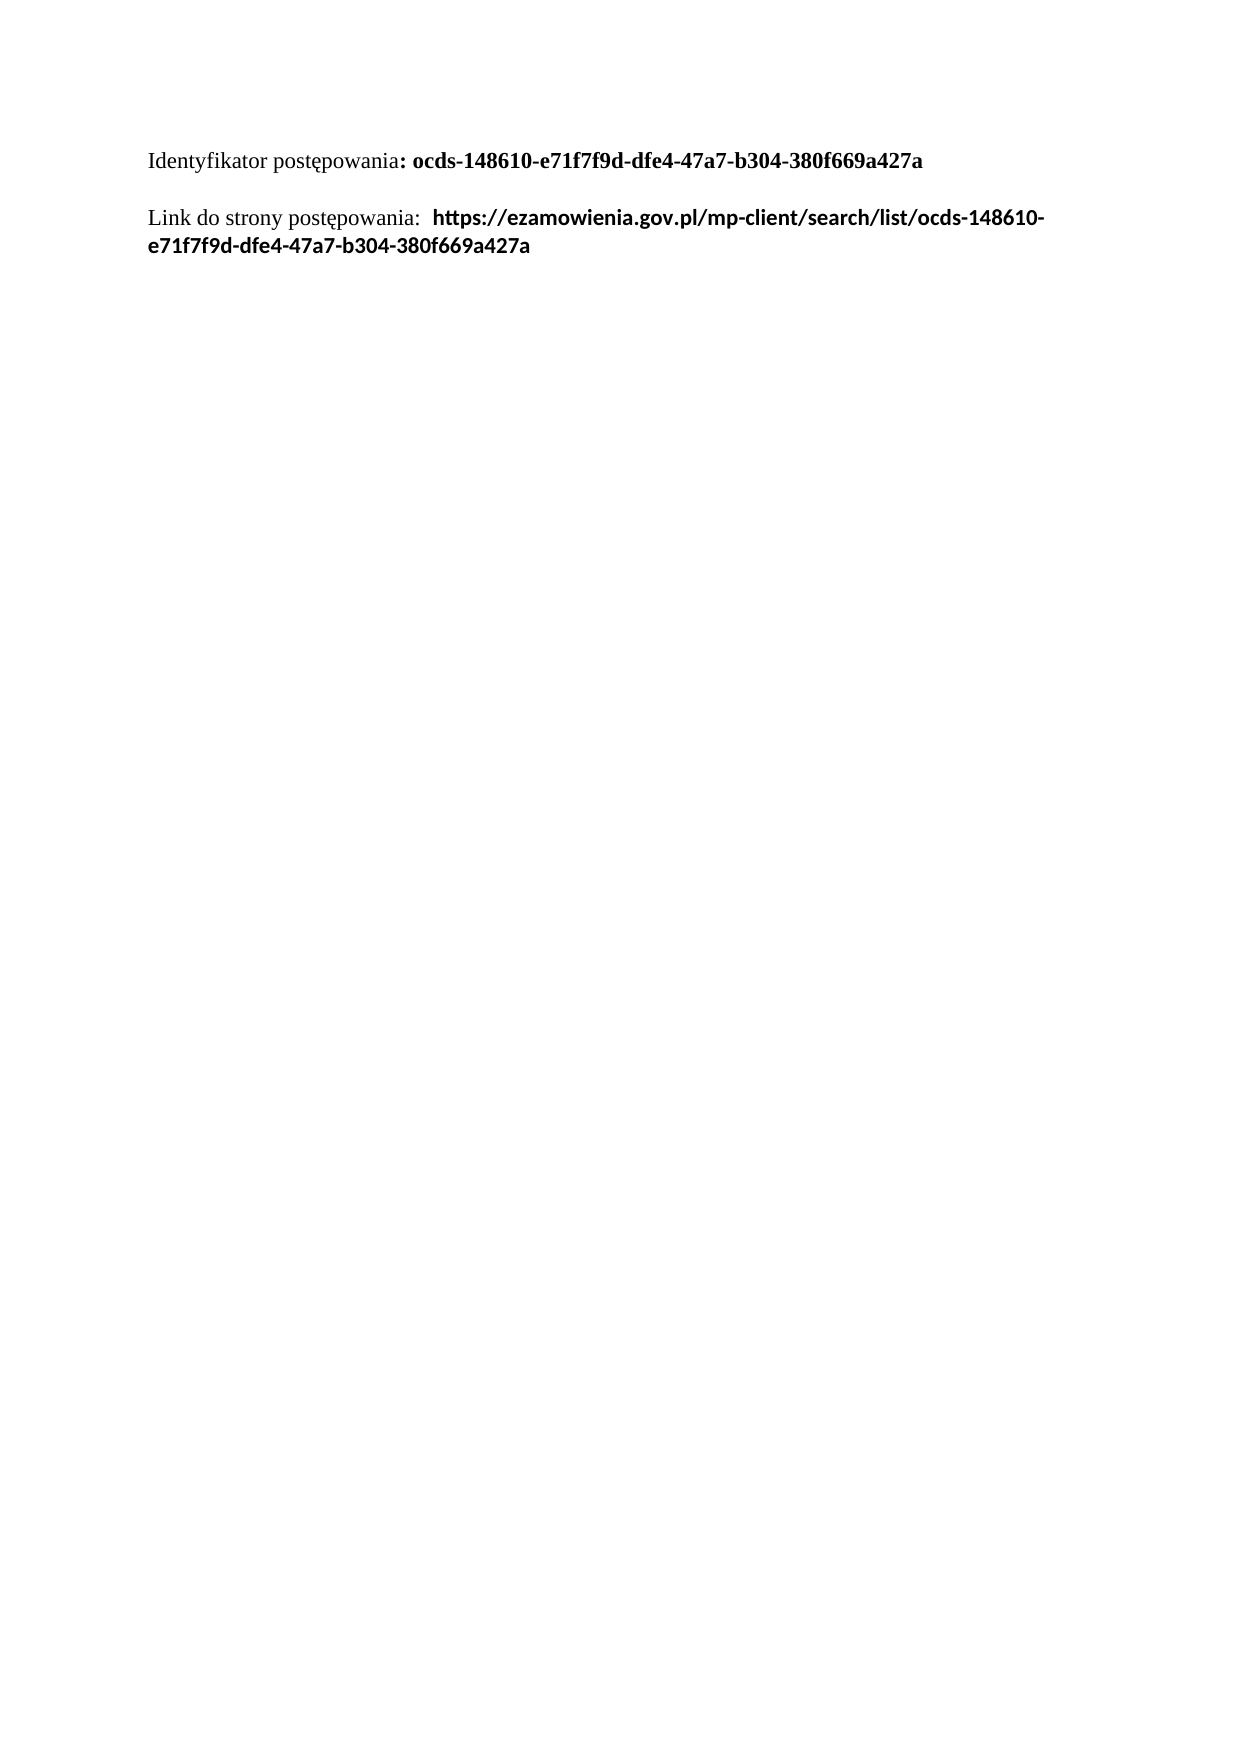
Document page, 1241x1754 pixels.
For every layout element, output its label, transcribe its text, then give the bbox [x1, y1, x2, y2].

text Link do strony postępowania: https://ezamowienia.gov.pl/mp-client/search/list/ocds-148610-e71f7f9d-dfe4-47a7-b304-380f669a427a [148, 203, 1093, 259]
text Identyfikator postępowania: ocds-148610-e71f7f9d-dfe4-47a7-b304-380f669a427a [148, 148, 1093, 174]
